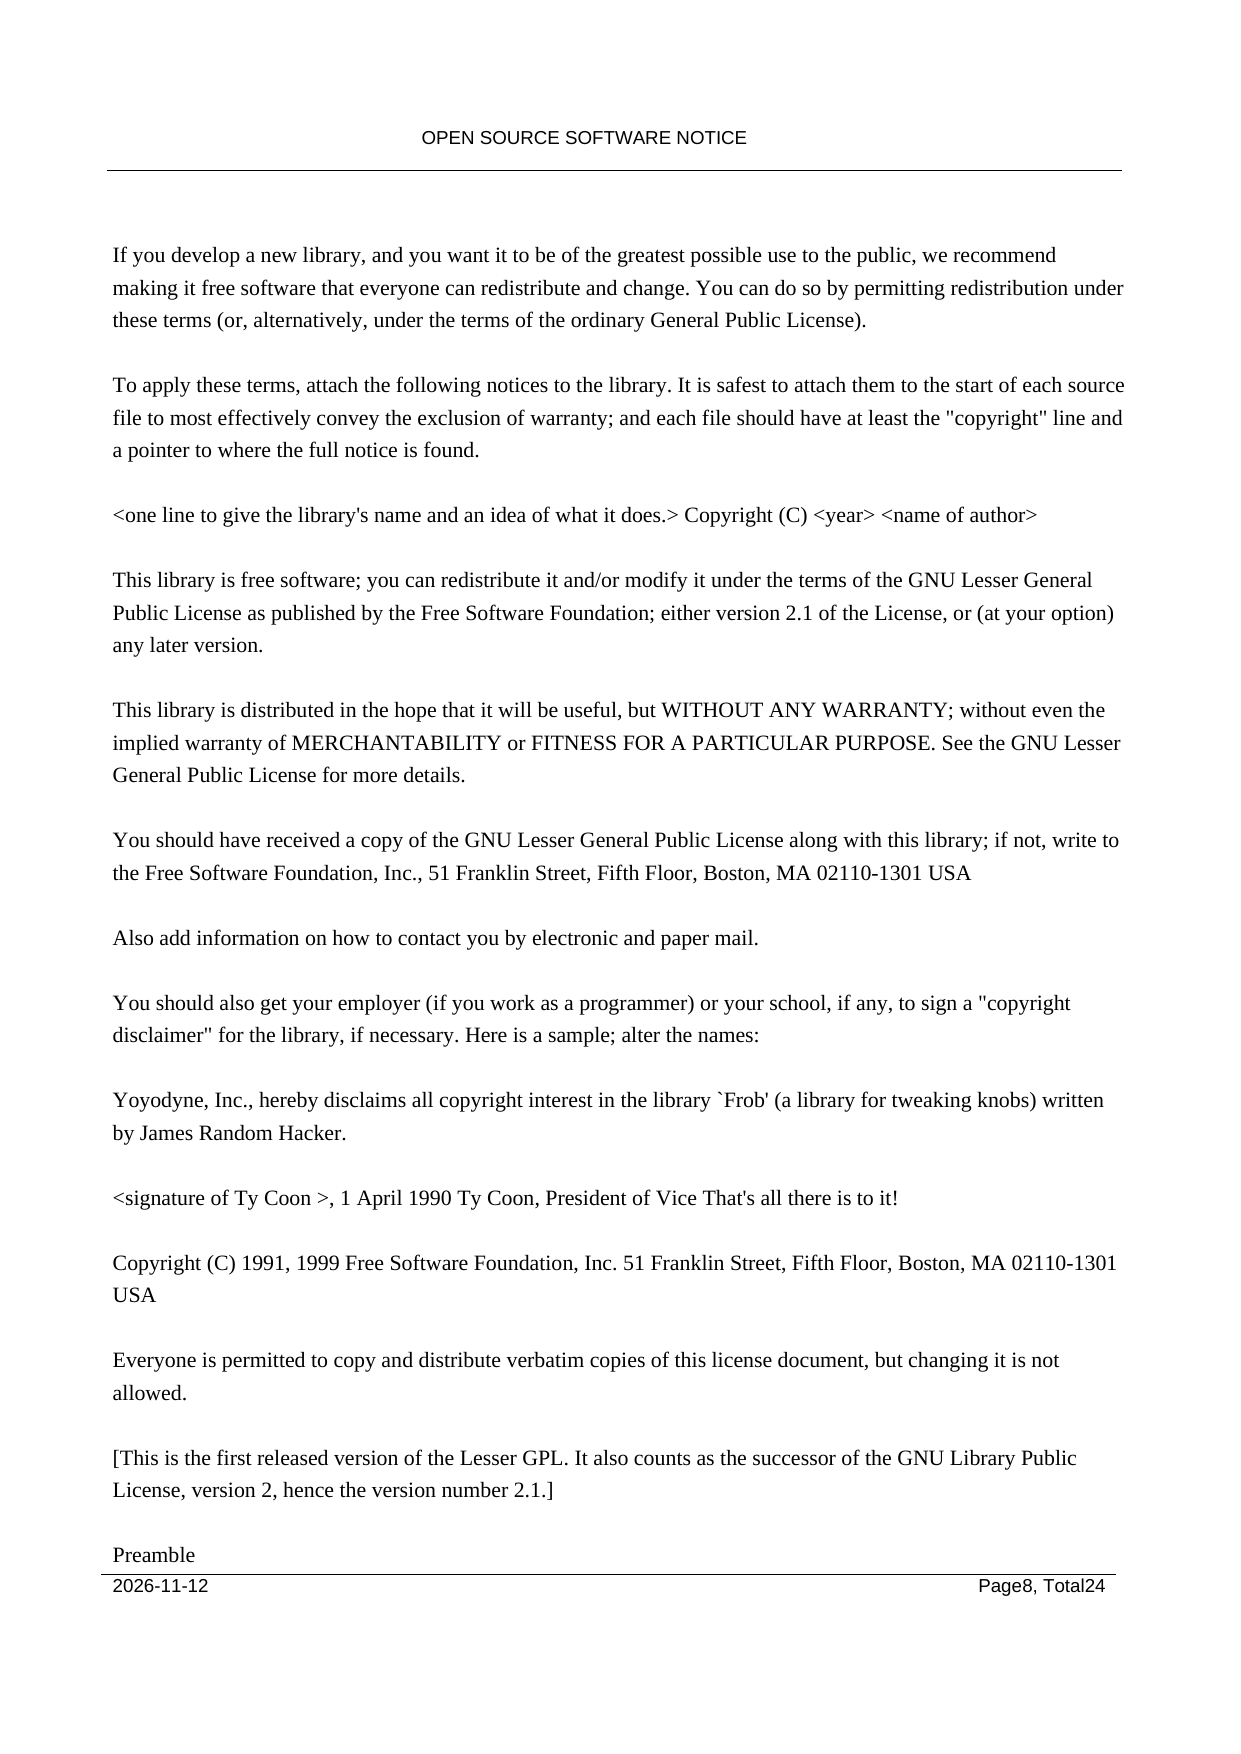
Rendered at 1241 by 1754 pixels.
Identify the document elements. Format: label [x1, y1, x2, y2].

text [112, 206, 1128, 1571]
